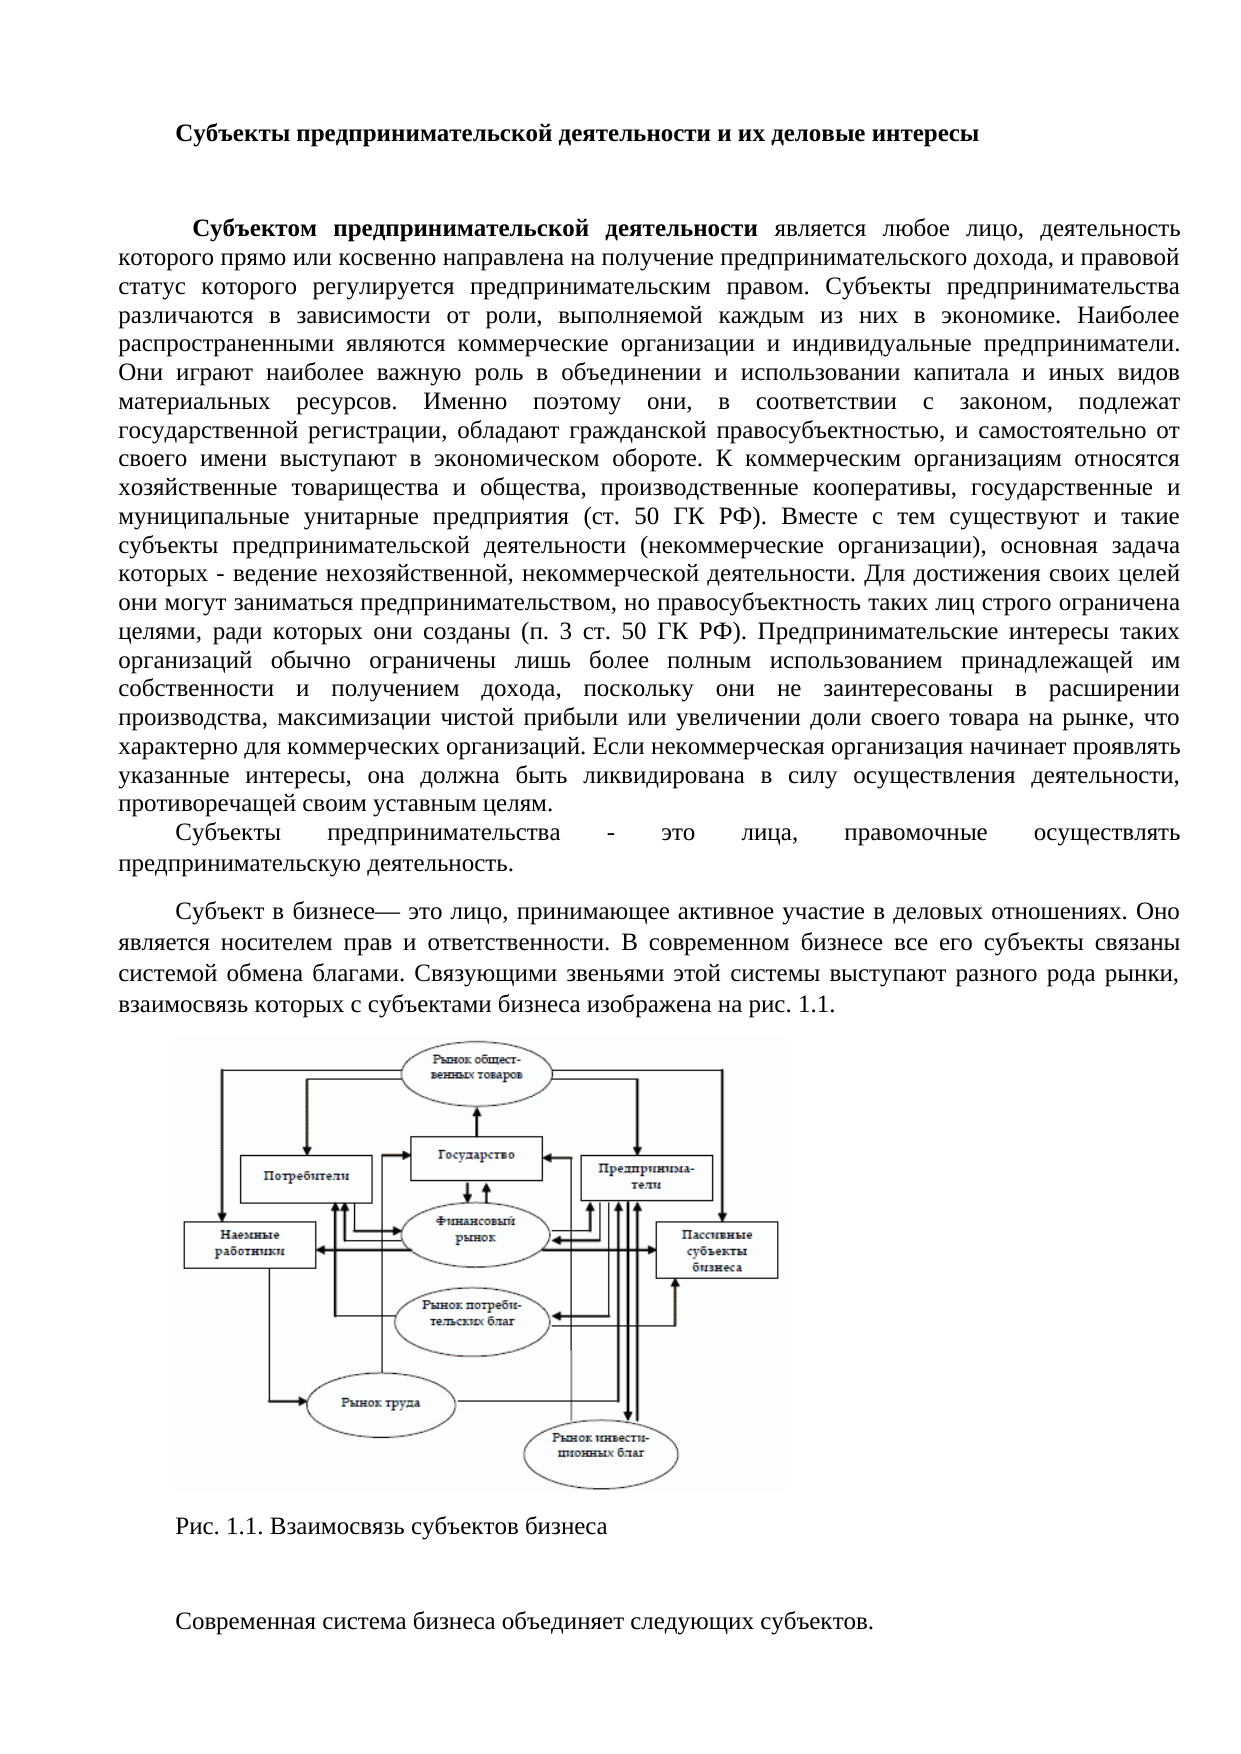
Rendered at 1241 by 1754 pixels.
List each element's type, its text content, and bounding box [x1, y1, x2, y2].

text Субъекты предпринимательства - это лица, правомочные осуществлять предпринимательскую деятельность. [118, 817, 1181, 877]
text Субъекты предпринимательской деятельности и их деловые интересы [118, 118, 1181, 147]
text Субъектом предпринимательской деятельности является любое лицо, деятельность которого прямо или косвенно направлена на получение предпринимательского дохода, и правовой статус которого регулируется предпринимательским правом. Субъекты предпринимательства различаются в зависимости от роли, выполняемой каждым из них в экономике. Наиболее распространенными являются коммерческие организации и индивидуальные предприниматели. Они играют наиболее важную роль в объединении и использовании капитала и иных видов материальных ресурсов. Именно поэтому они, в соответствии с законом, подлежат государственной регистрации, обладают гражданской правосубъектностью, и самостоятельно от своего имени выступают в экономическом обороте. К коммерческим организациям относятся хозяйственные товарищества и общества, производственные кооперативы, государственные и муниципальные унитарные предприятия (ст. 50 ГК РФ). Вместе с тем существуют и такие субъекты предпринимательской деятельности (некоммерческие организации), основная задача которых - ведение нехозяйственной, некоммерческой деятельности. Для достижения своих целей они могут заниматься предпринимательством, но правосубъектность таких лиц строго ограничена целями, ради которых они созданы (п. 3 ст. 50 ГК РФ). Предпринимательские интересы таких организаций обычно ограничены лишь более полным использованием принадлежащей им собственности и получением дохода, поскольку они не заинтересованы в расширении производства, максимизации чистой прибыли или увеличении доли своего товара на рынке, что характерно для коммерческих организаций. Если некоммерческая организация начинает проявлять указанные интересы, она должна быть ликвидирована в силу осуществления деятельности, противоречащей своим уставным целям. [118, 213, 1181, 817]
text Современная система бизнеса объединяет следующих субъектов. [118, 1606, 1181, 1635]
text Рис. 1.1. Взаимосвязь субъектов бизнеса [118, 1511, 1181, 1539]
picture [175, 1036, 785, 1492]
text Субъект в бизнесе— это лицо, принимающее активное участие в деловых отношениях. Оно является носителем прав и ответственности. В современном бизнесе все его субъекты связаны системой обмена благами. Связующими звеньями этой системы выступают разного рода рынки, взаимосвязь которых с субъектами бизнеса изображена на рис. 1.1. [118, 896, 1181, 1018]
